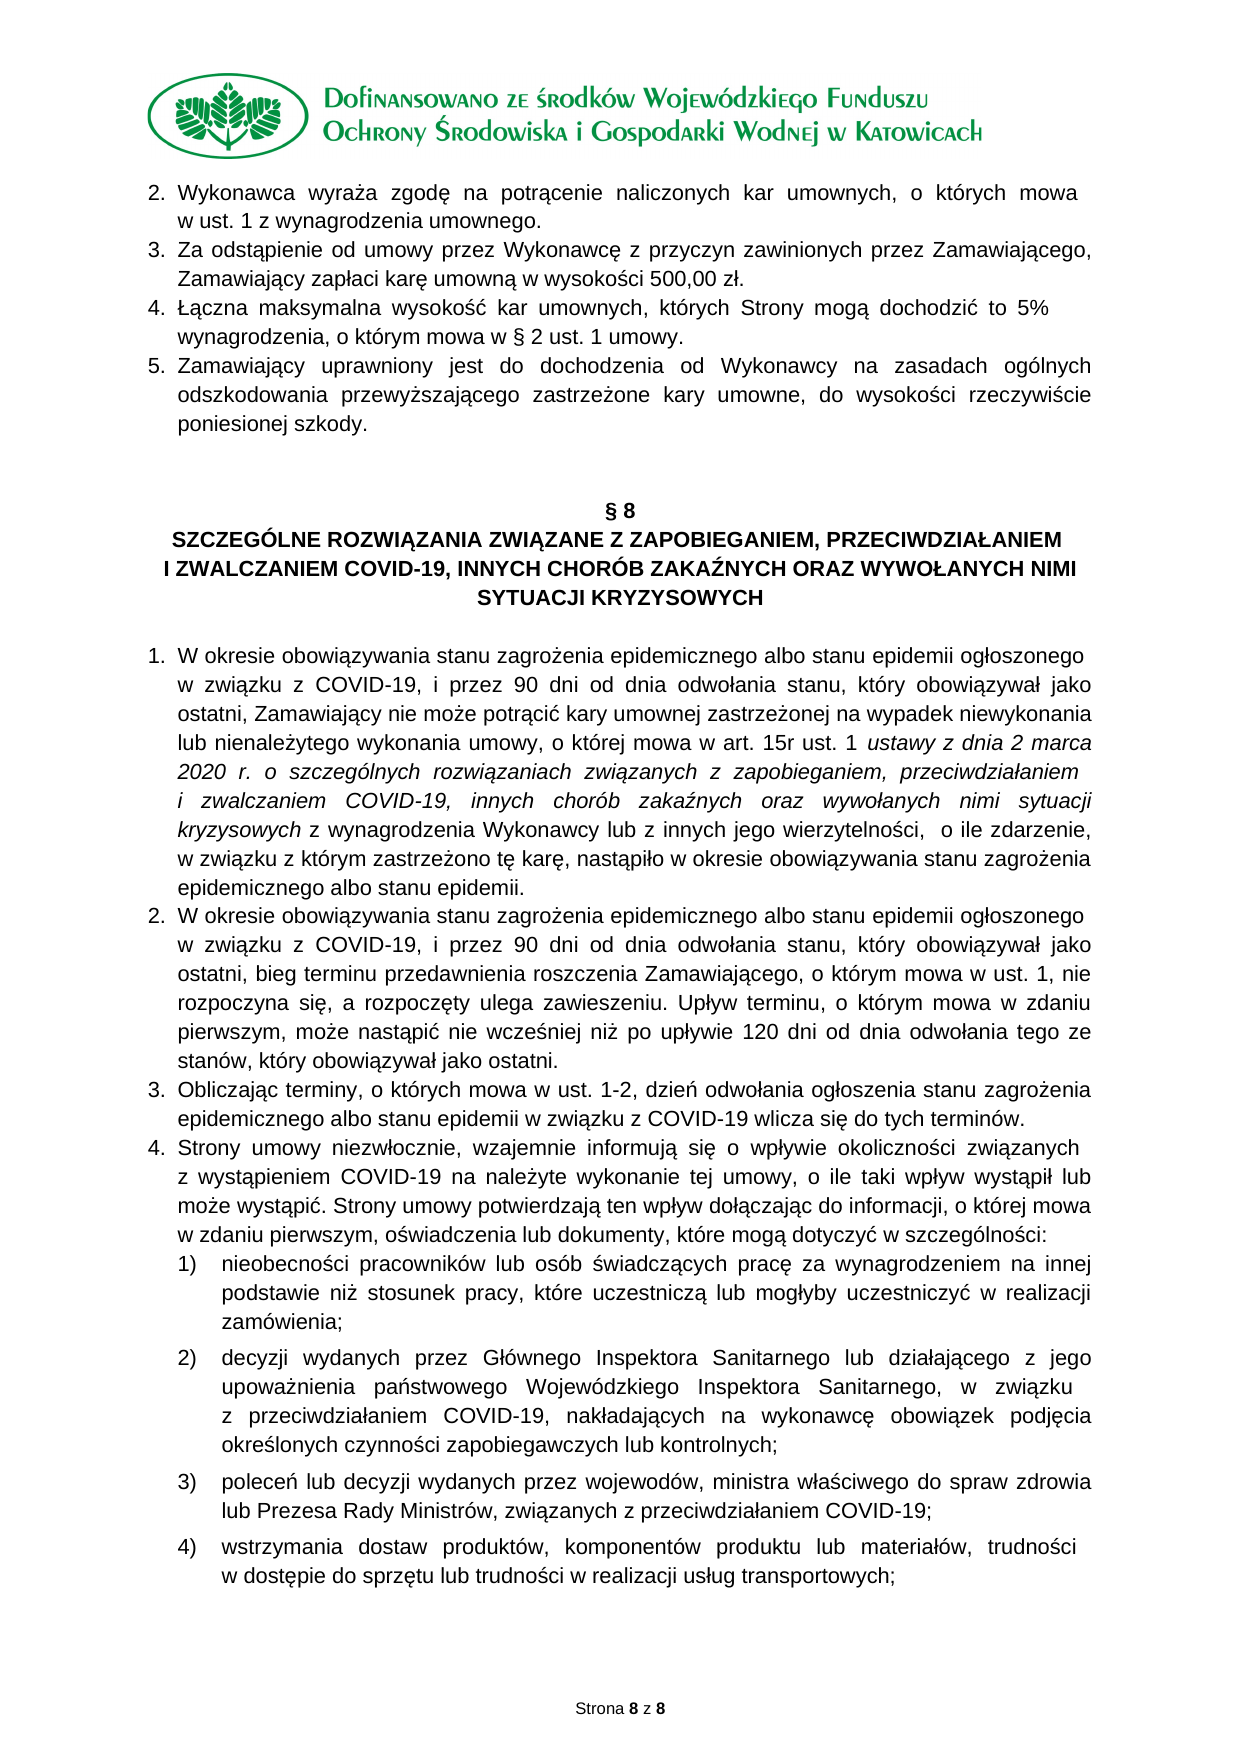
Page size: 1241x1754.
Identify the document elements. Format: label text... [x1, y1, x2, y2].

list Strony umowy niezwłocznie, wzajemnie informują się o wpływie okoliczności związanych z wystąpieniem COVID-19 na należyte wykonanie tej umowy, o ile taki wpływ wystąpił lub może wystąpić. Strony umowy potwierdzają ten wpływ dołączając do informacji, o której mowa w zdaniu pierwszym, oświadczenia lub dokumenty, które mogą dotyczyć w szczególności: [148, 1135, 1093, 1247]
text SZCZEGÓLNE ROZWIĄZANIA ZWIĄZANE Z ZAPOBIEGANIEM, PRZECIWDZIAŁANIEM I ZWALCZANIEM COVID-19, INNYCH CHORÓB ZAKAŹNYCH ORAZ WYWOŁANYCH NIMI SYTUACJI KRYZYSOWYCH [148, 527, 1093, 610]
list W okresie obowiązywania stanu zagrożenia epidemicznego albo stanu epidemii ogłoszonego w związku z COVID-19, i przez 90 dni od dnia odwołania stanu, który obowiązywał jako ostatni, bieg terminu przedawnienia roszczenia Zamawiającego, o którym mowa w ust. 1, nie rozpoczyna się, a rozpoczęty ulega zawieszeniu. Upływ terminu, o którym mowa w zdaniu pierwszym, może nastąpić nie wcześniej niż po upływie 120 dni od dnia odwołania tego ze stanów, który obowiązywał jako ostatni. [148, 903, 1093, 1073]
list Wykonawca wyraża zgodę na potrącenie naliczonych kar umownych, o których mowa w ust. 1 z wynagrodzenia umownego. [148, 179, 1093, 234]
list Obliczając terminy, o których mowa w ust. 1-2, dzień odwołania ogłoszenia stanu zagrożenia epidemicznego albo stanu epidemii w związku z COVID-19 wlicza się do tych terminów. [148, 1077, 1093, 1131]
list decyzji wydanych przez Głównego Inspektora Sanitarnego lub działającego z jego upoważnienia państwowego Wojewódzkiego Inspektora Sanitarnego, w związku z przeciwdziałaniem COVID-19, nakładających na wykonawcę obowiązek podjęcia określonych czynności zapobiegawczych lub kontrolnych; [177, 1345, 1093, 1457]
list Zamawiający uprawniony jest do dochodzenia od Wykonawcy na zasadach ogólnych odszkodowania przewyższającego zastrzeżone kary umowne, do wysokości rzeczywiście poniesionej szkody. [148, 353, 1093, 436]
picture [147, 73, 982, 159]
list nieobecności pracowników lub osób świadczących pracę za wynagrodzeniem na innej podstawie niż stosunek pracy, które uczestniczą lub mogłyby uczestniczyć w realizacji zamówienia; [177, 1251, 1093, 1334]
list Za odstąpienie od umowy przez Wykonawcę z przyczyn zawinionych przez Zamawiającego, Zamawiający zapłaci karę umowną w wysokości 500,00 zł. [148, 237, 1093, 292]
list W okresie obowiązywania stanu zagrożenia epidemicznego albo stanu epidemii ogłoszonego w związku z COVID-19, i przez 90 dni od dnia odwołania stanu, który obowiązywał jako ostatni, Zamawiający nie może potrącić kary umownej zastrzeżonej na wypadek niewykonania lub nienależytego wykonania umowy, o której mowa w art. 15r ust. 1 ustawy z dnia 2 marca 2020 r. o szczególnych rozwiązaniach związanych z zapobieganiem, przeciwdziałaniem i zwalczaniem COVID-19, innych chorób zakaźnych oraz wywołanych nimi sytuacji kryzysowych z wynagrodzenia Wykonawcy lub z innych jego wierzytelności, o ile zdarzenie, w związku z którym zastrzeżono tę karę, nastąpiło w okresie obowiązywania stanu zagrożenia epidemicznego albo stanu epidemii. [148, 643, 1093, 900]
list poleceń lub decyzji wydanych przez wojewodów, ministra właściwego do spraw zdrowia lub Prezesa Rady Ministrów, związanych z przeciwdziałaniem COVID-19; [177, 1469, 1093, 1523]
text § 8 [148, 498, 1093, 523]
list wstrzymania dostaw produktów, komponentów produktu lub materiałów, trudności w dostępie do sprzętu lub trudności w realizacji usług transportowych; [177, 1534, 1093, 1588]
list Łączna maksymalna wysokość kar umownych, których Strony mogą dochodzić to 5% wynagrodzenia, o którym mowa w § 2 ust. 1 umowy. [148, 295, 1093, 349]
